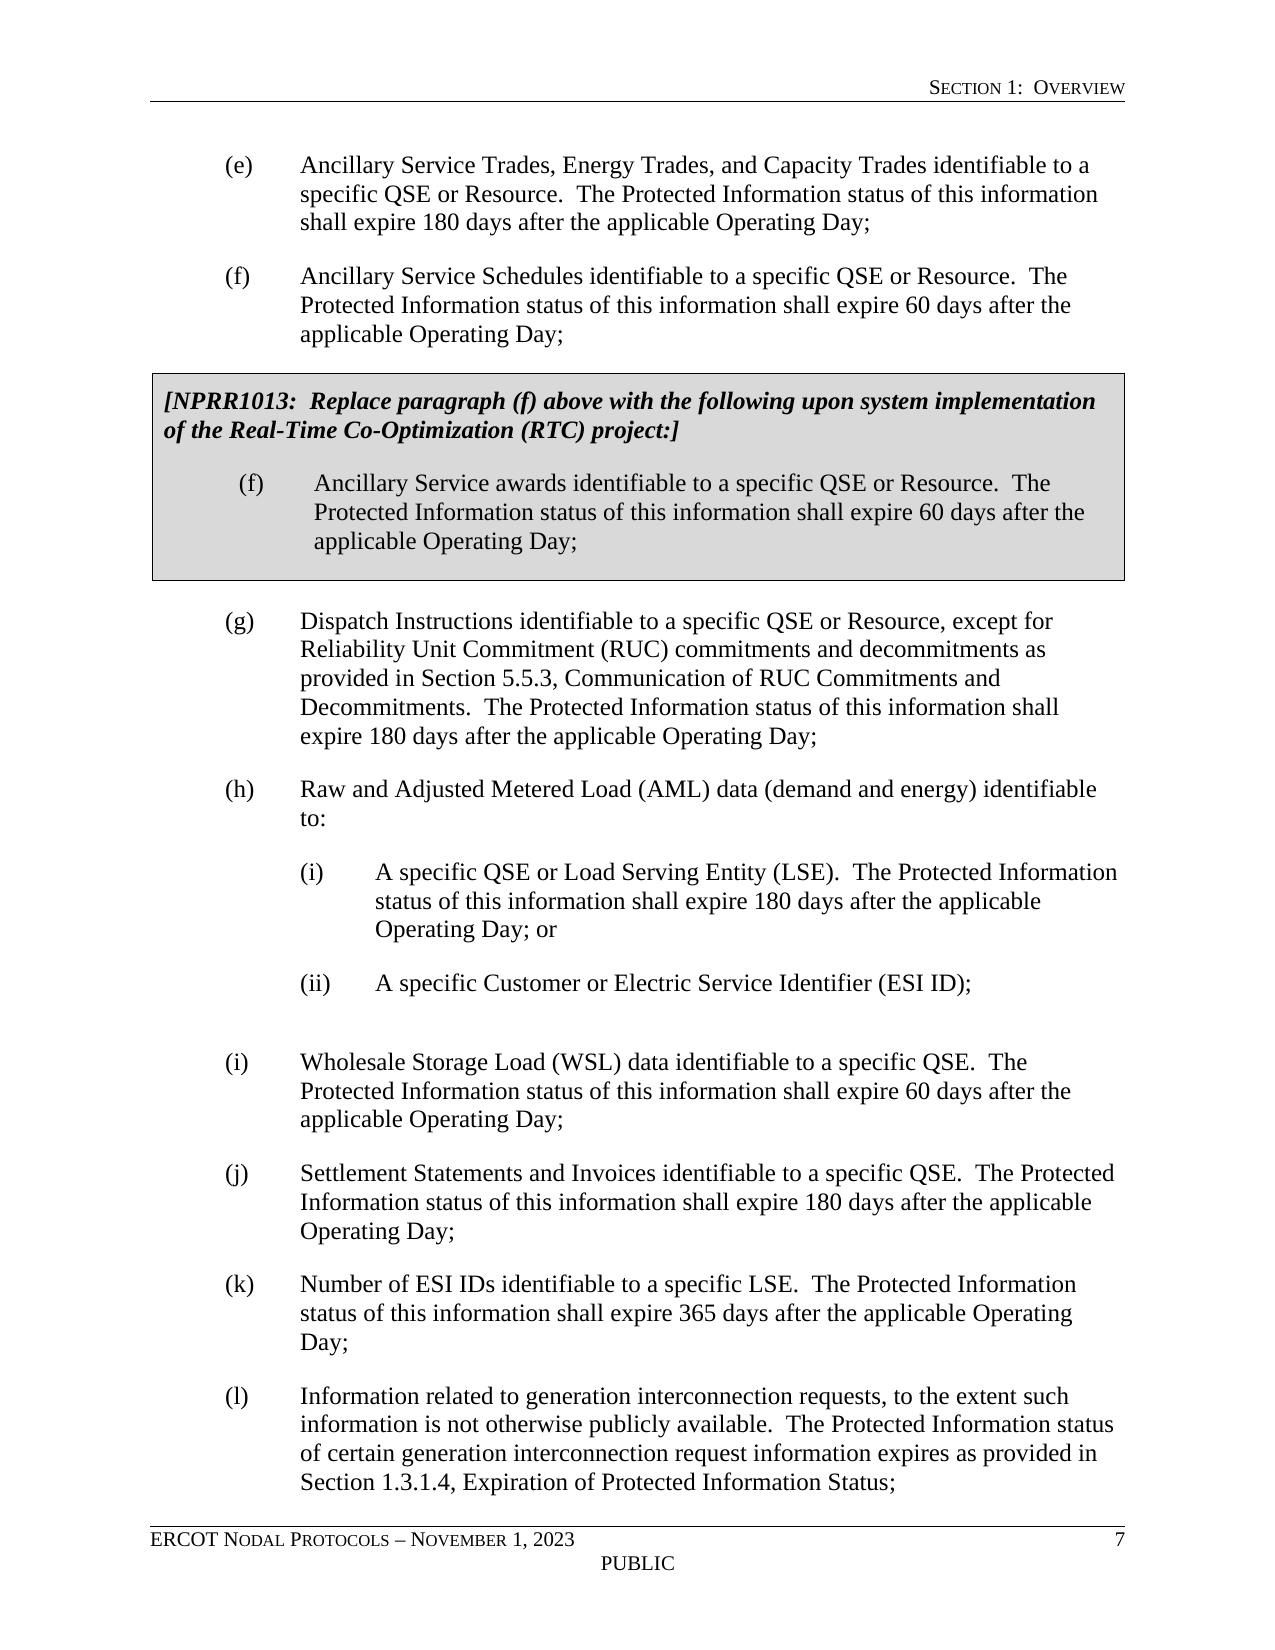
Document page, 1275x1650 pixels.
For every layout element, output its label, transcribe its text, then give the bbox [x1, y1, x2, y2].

list (k) Number of ESI IDs identifiable to a specific LSE. The Protected Information status of this information shall expire 365 days after the applicable Operating Day; [225, 1269, 1125, 1356]
list (i) Wholesale Storage Load (WSL) data identifiable to a specific QSE. The Protected Information status of this information shall expire 60 days after the applicable Operating Day; [225, 1047, 1125, 1133]
list (e) Ancillary Service Trades, Energy Trades, and Capacity Trades identifiable to a specific QSE or Resource. The Protected Information status of this information shall expire 180 days after the applicable Operating Day; [225, 150, 1125, 236]
list (l) Information related to generation interconnection requests, to the extent such information is not otherwise publicly available. The Protected Information status of certain generation interconnection request information expires as provided in Section 1.3.1.4, Expiration of Protected Information Status; [225, 1381, 1125, 1496]
list (ii) A specific Customer or Electric Service Identifier (ESI ID); [300, 968, 1125, 997]
list (h) Raw and Adjusted Metered Load (AML) data (demand and energy) identifiable to: [225, 774, 1125, 832]
list (i) A specific QSE or Load Serving Entity (LSE). The Protected Information status of this information shall expire 180 days after the applicable Operating Day; or [300, 857, 1125, 943]
list (f) Ancillary Service Schedules identifiable to a specific QSE or Resource. The Protected Information status of this information shall expire 60 days after the applicable Operating Day; [225, 261, 1125, 347]
list (g) Dispatch Instructions identifiable to a specific QSE or Resource, except for Reliability Unit Commitment (RUC) commitments and decommitments as provided in Section 5.5.3, Communication of RUC Commitments and Decommitments. The Protected Information status of this information shall expire 180 days after the applicable Operating Day; [225, 606, 1125, 749]
table_header [NPRR1013: Replace paragraph (f) above with the following upon system implementation of the Real-Time Co-Optimization (RTC) project:] (f) Ancillary Service awards identifiable to a specific QSE or Resource. The Protected Information status of this information shall expire 60 days after the applicable Operating Day; [153, 374, 1124, 580]
list (j) Settlement Statements and Invoices identifiable to a specific QSE. The Protected Information status of this information shall expire 180 days after the applicable Operating Day; [225, 1158, 1125, 1244]
